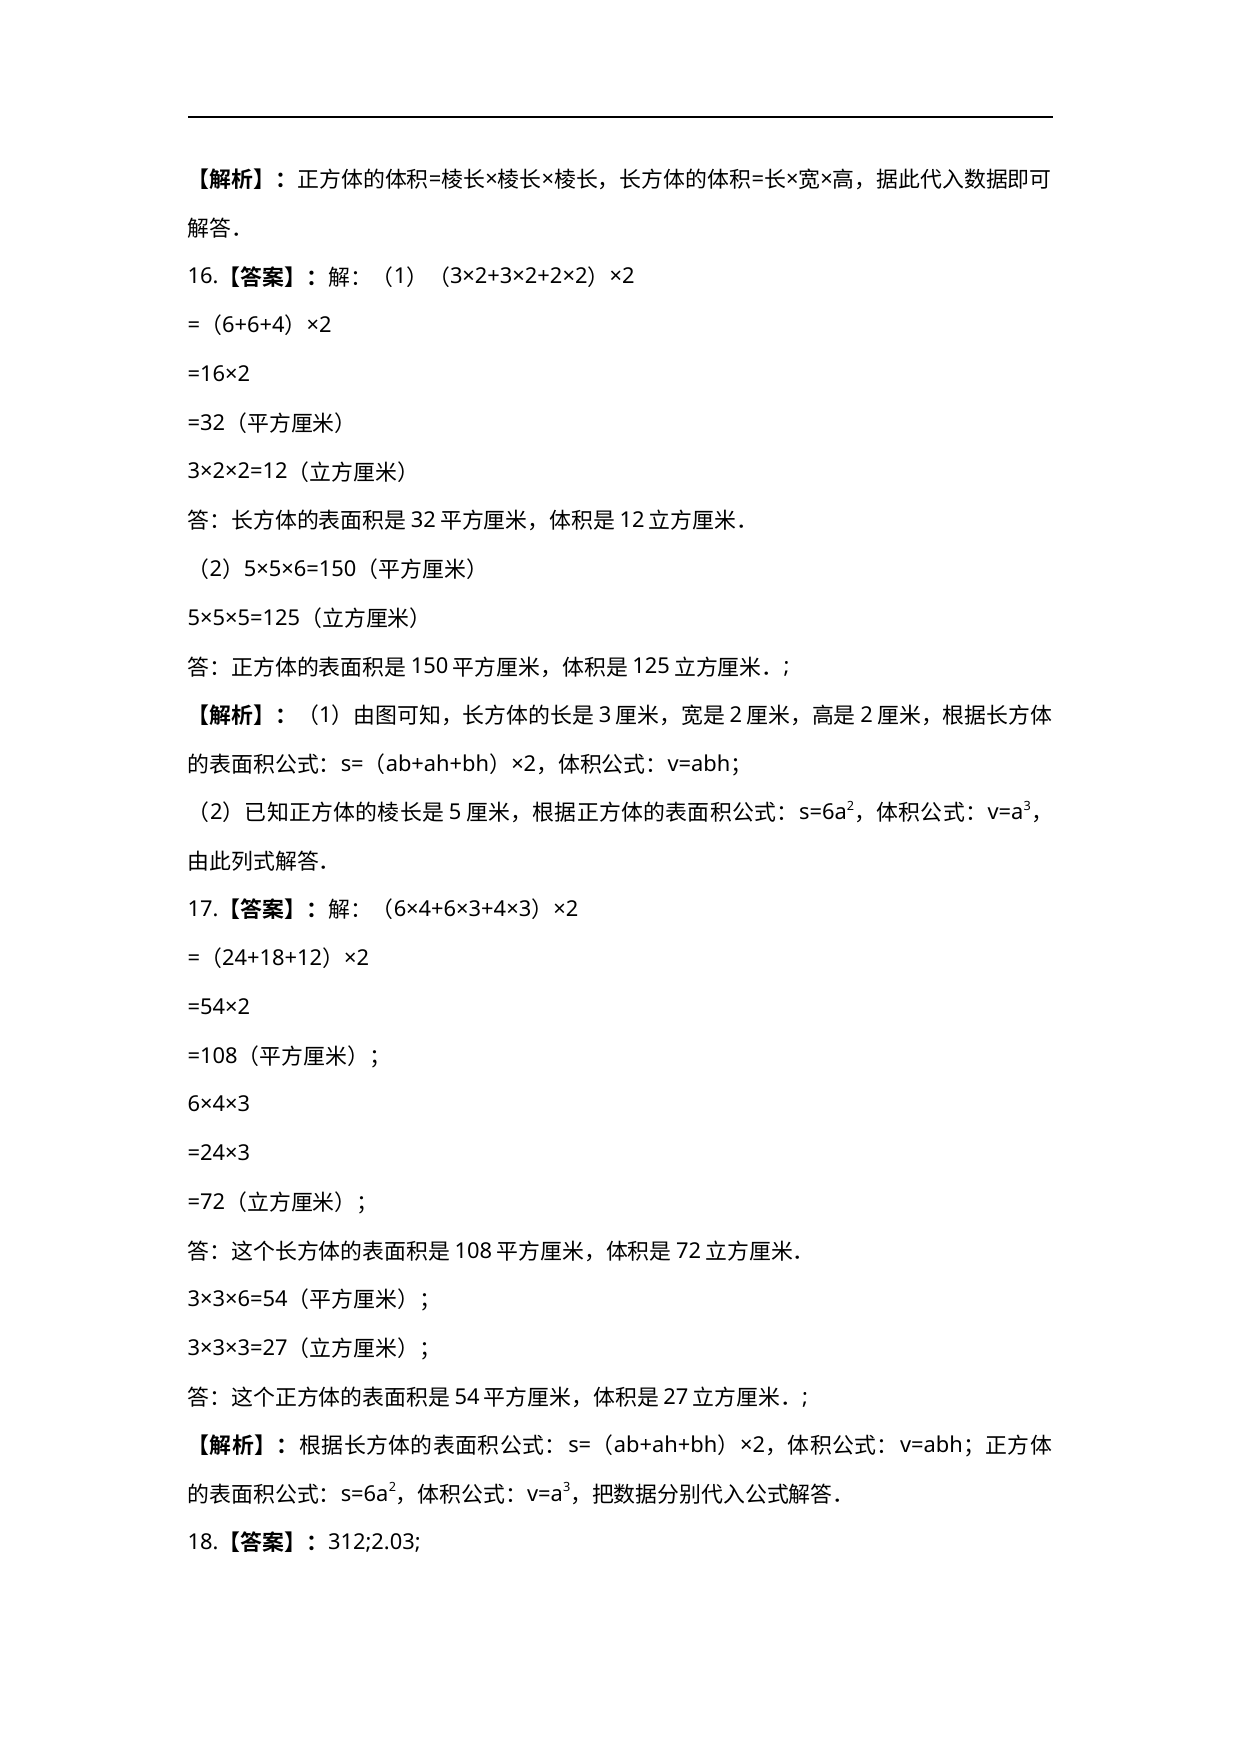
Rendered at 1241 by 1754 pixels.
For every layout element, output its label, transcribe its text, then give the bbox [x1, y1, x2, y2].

text 17.【答案】：解：（6×4+6×3+4×3）×2 =（24+18+12）×2 =54×2 =108（平方厘米）； 6×4×3 =24×3 =72（立方厘米）； 答：这个长方体的表面积是108平方厘米，体积是72立方厘米． 3×3×6=54（平方厘米）； 3×3×3=27（立方厘米）； 答：这个正方体的表面积是54平方厘米，体积是27立方厘米．; [187, 892, 1053, 1412]
text 【解析】：根据长方体的表面积公式：s=（ab+ah+bh）×2，体积公式：v=abh；正方体的表面积公式：s=6a2，体积公式：v=a3，把数据分别代入公式解答． [187, 1428, 1053, 1509]
text 18.【答案】：312;2.03; [187, 1525, 1053, 1557]
text 16.【答案】：解：（1）（3×2+3×2+2×2）×2 =（6+6+4）×2 =16×2 =32（平方厘米） 3×2×2=12（立方厘米） 答：长方体的表面积是32平方厘米，体积是12立方厘米． （2）5×5×6=150（平方厘米） 5×5×5=125（立方厘米） 答：正方体的表面积是150平方厘米，体积是125立方厘米．; [187, 259, 1053, 682]
text 【解析】：正方体的体积=棱长×棱长×棱长，长方体的体积=长×宽×高，据此代入数据即可解答． [187, 162, 1053, 243]
text 【解析】：（1）由图可知，长方体的长是3厘米，宽是2厘米，高是2厘米，根据长方体的表面积公式：s=（ab+ah+bh）×2，体积公式：v=abh； （2）已知正方体的棱长是5厘米，根据正方体的表面积公式：s=6a2，体积公式：v=a3，由此列式解答． [187, 697, 1053, 876]
